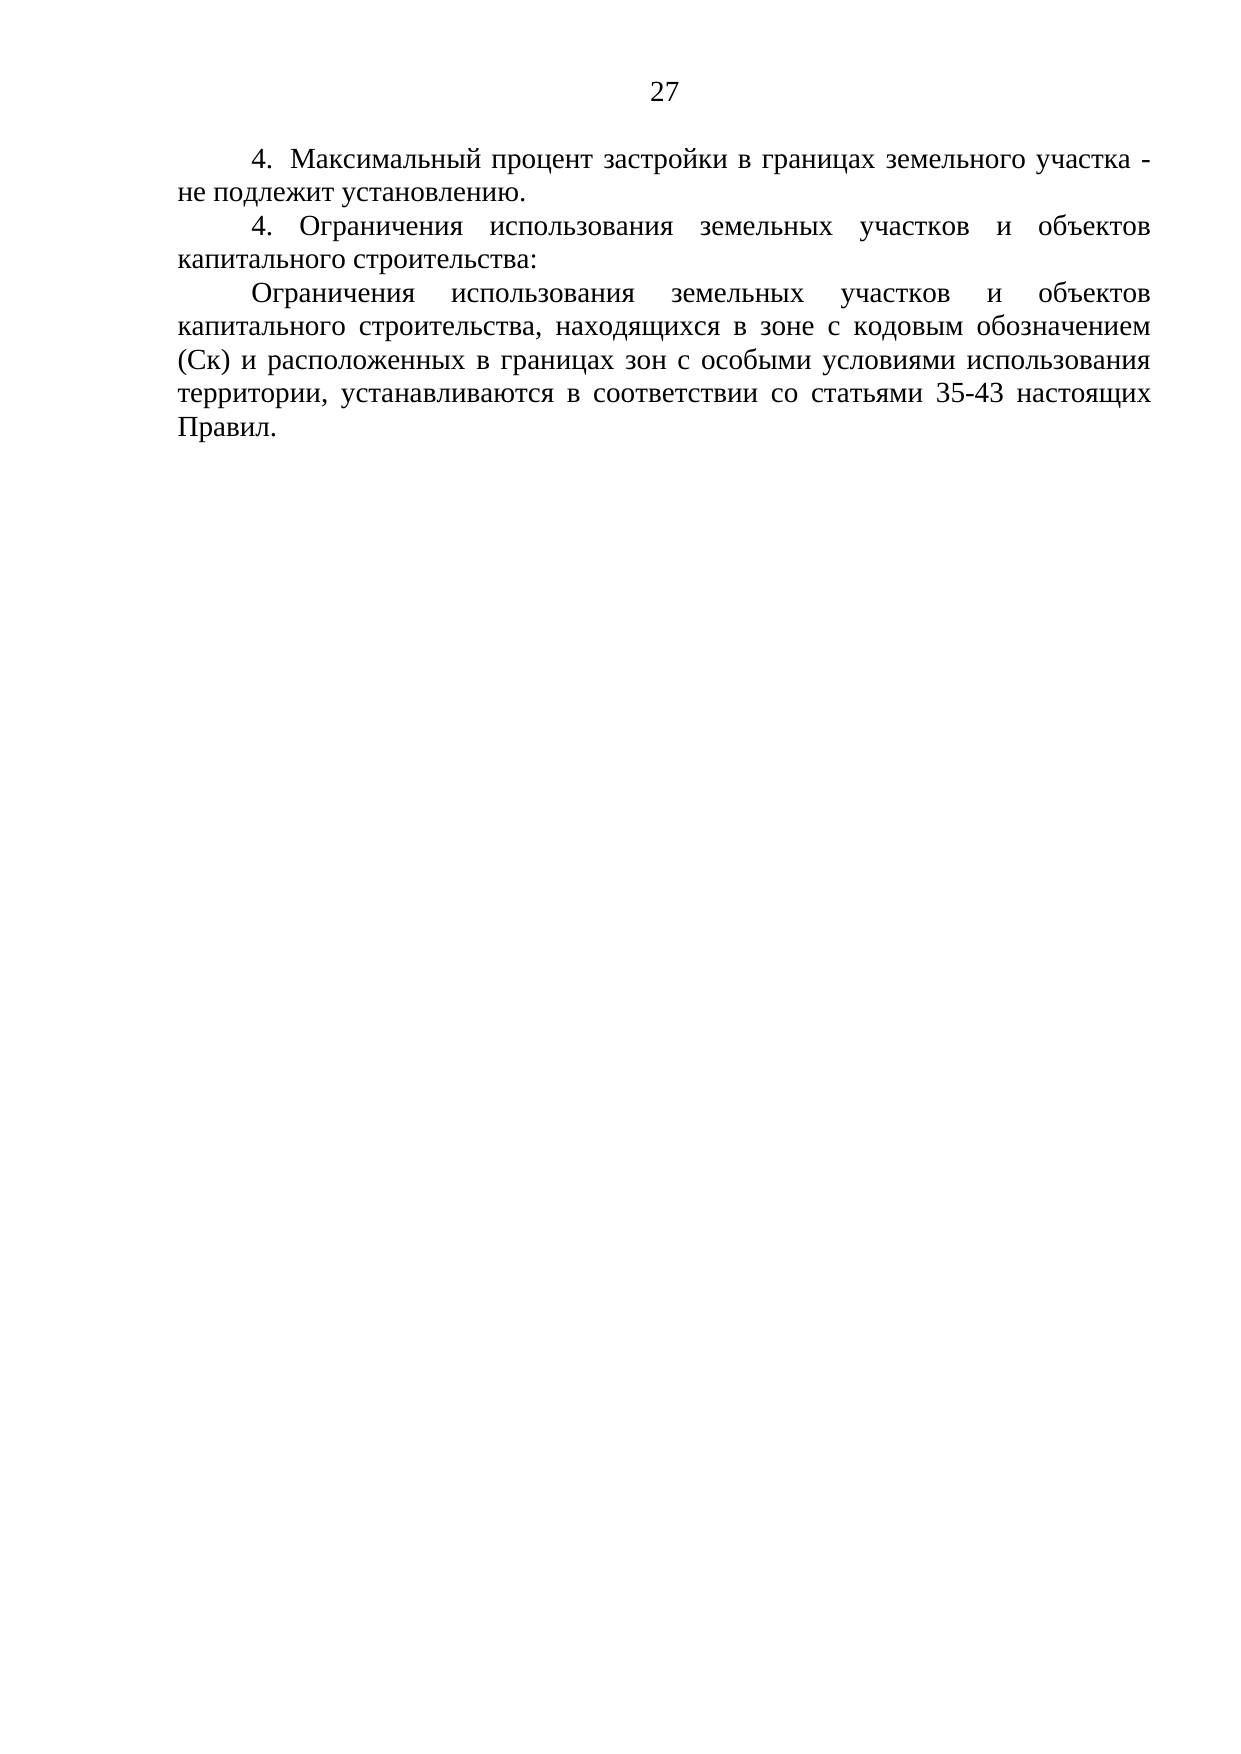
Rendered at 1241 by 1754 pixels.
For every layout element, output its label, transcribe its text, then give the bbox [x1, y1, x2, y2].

text 4. Максимальный процент застройки в границах земельного участка - не подлежит установлению. [177, 141, 1152, 208]
text Ограничения использования земельных участков и объектов капитального строительства, находящихся в зоне с кодовым обозначением (Ск) и расположенных в границах зон с особыми условиями использования территории, устанавливаются в соответствии со статьями 35-43 настоящих Правил. [177, 275, 1152, 443]
text 4. Ограничения использования земельных участков и объектов капитального строительства: [177, 208, 1152, 275]
